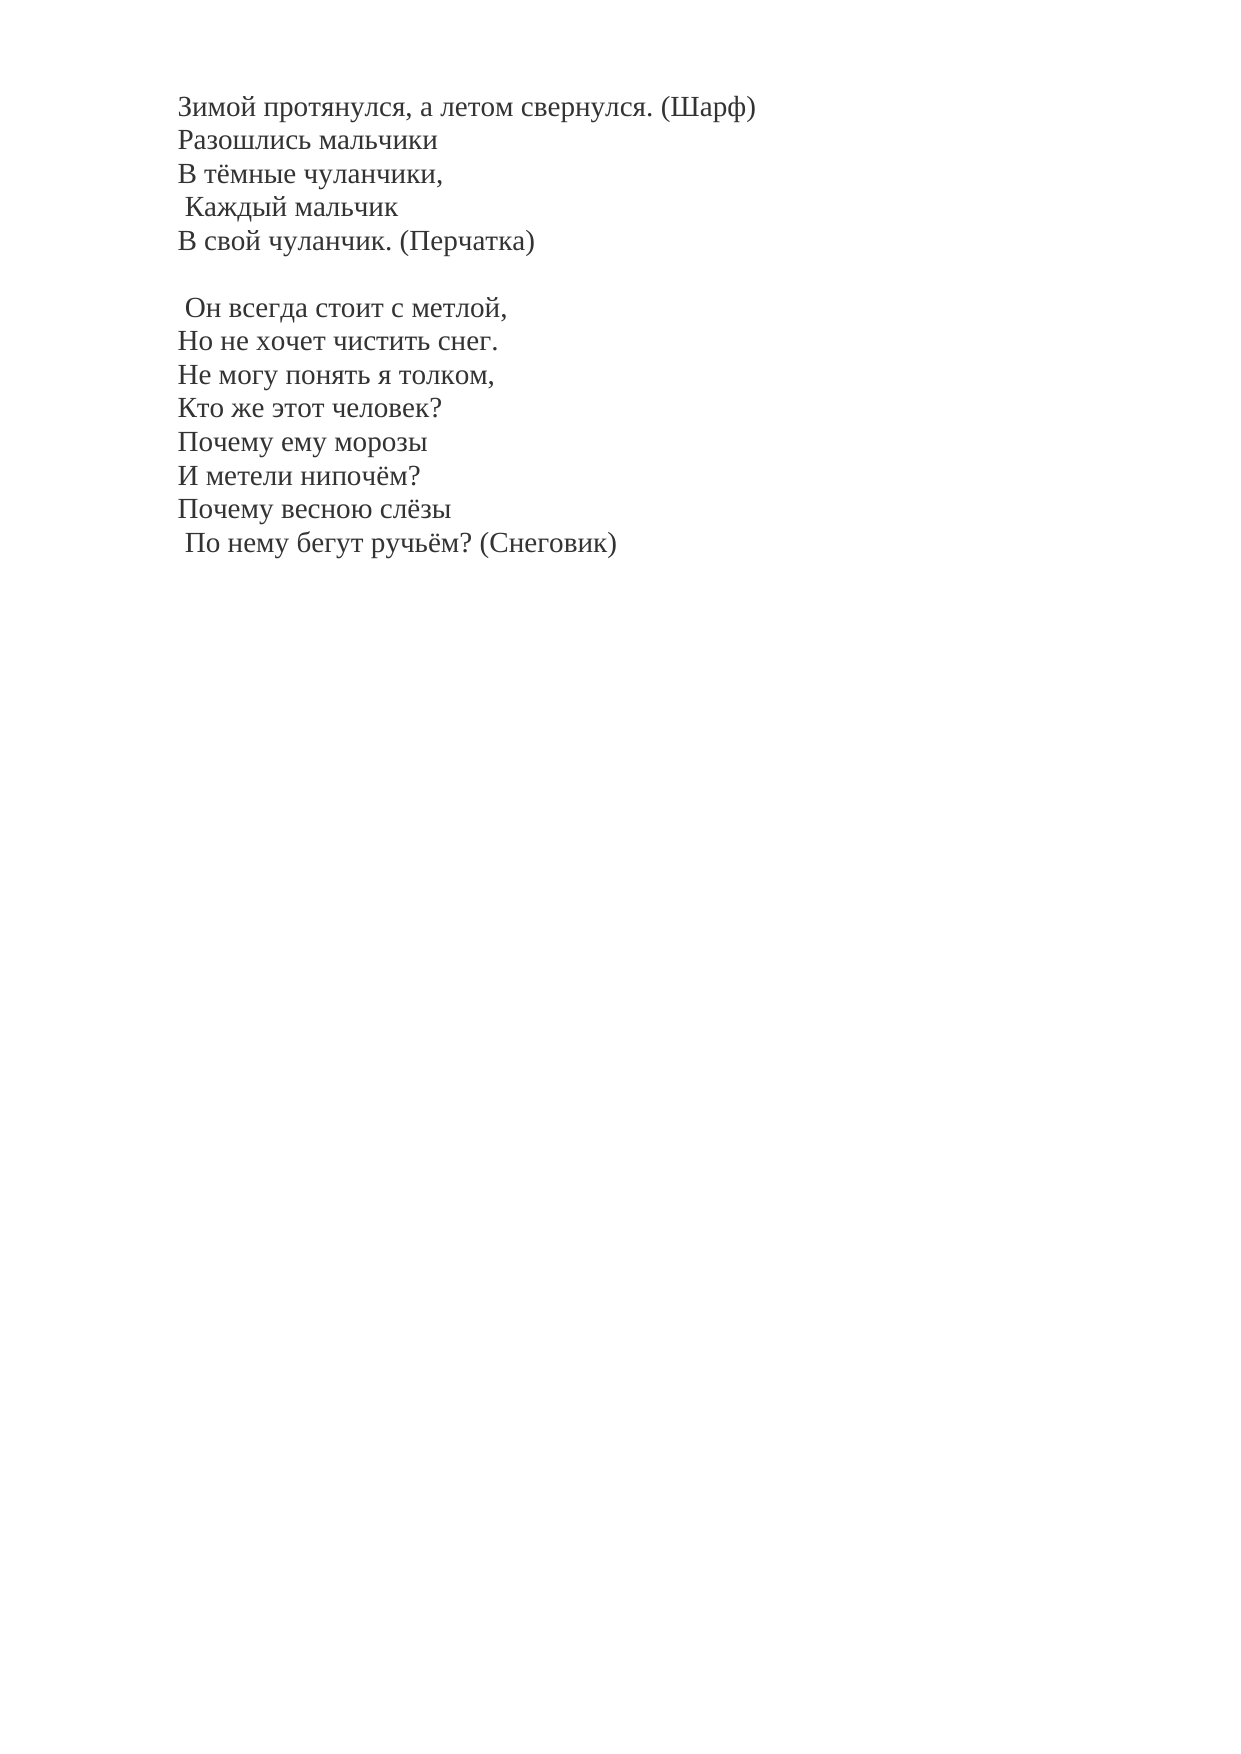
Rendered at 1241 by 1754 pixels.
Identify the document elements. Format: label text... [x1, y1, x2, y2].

text Кто же этот человек? [177, 391, 1152, 424]
text Не могу понять я толком, [177, 357, 1152, 391]
text По нему бегут ручьём? (Снеговик) [177, 525, 1152, 558]
text В тёмные чуланчики, [177, 156, 1152, 189]
text Почему весною слёзы [177, 491, 1152, 525]
text Разошлись мальчики [177, 122, 1152, 156]
text Он всегда стоит с метлой, [177, 290, 1152, 323]
text Каждый мальчик [177, 189, 1152, 223]
text Но не хочет чистить снег. [177, 323, 1152, 357]
text В свой чуланчик. (Перчатка) [177, 223, 1152, 256]
text И метели нипочём? [177, 458, 1152, 491]
text Зимой протянулся, а летом свернулся. (Шарф) [177, 89, 1152, 122]
text Почему ему морозы [177, 424, 1152, 458]
